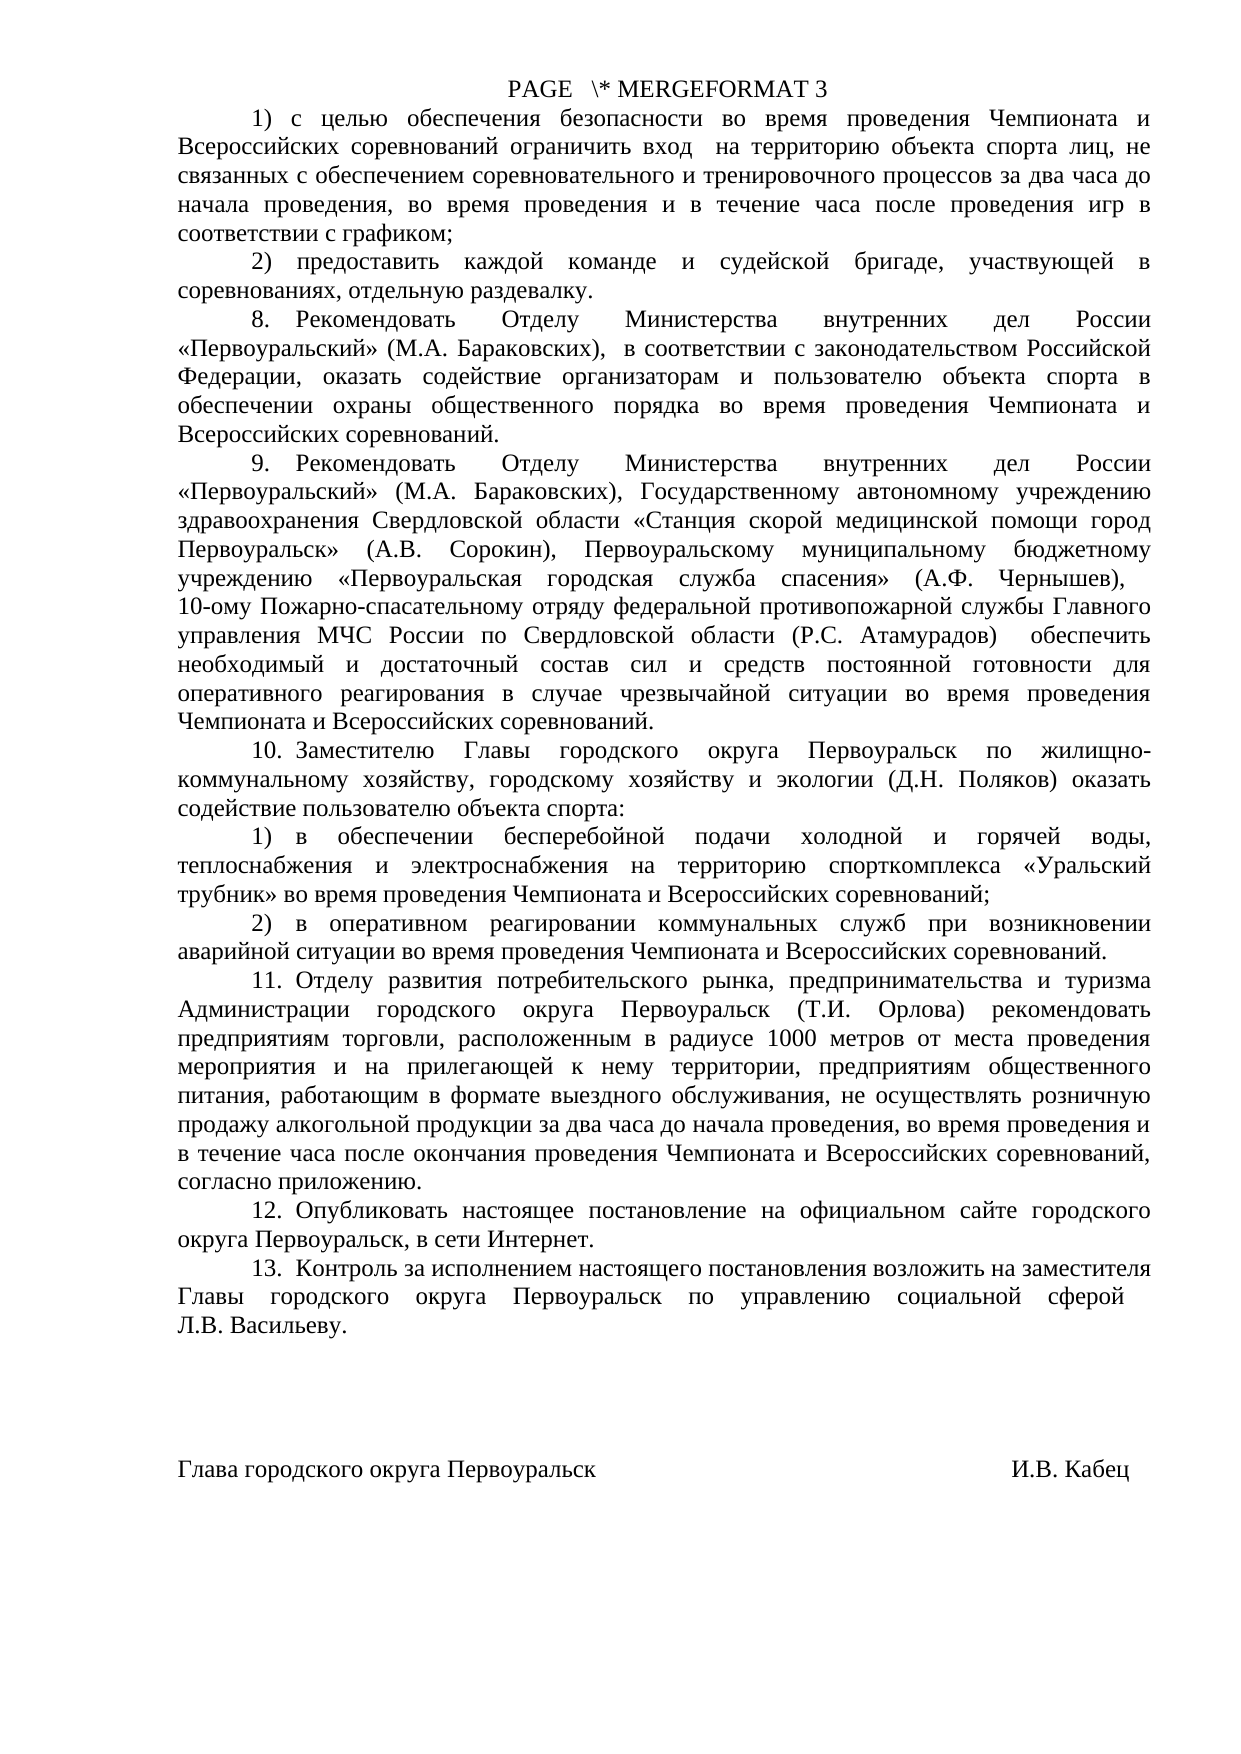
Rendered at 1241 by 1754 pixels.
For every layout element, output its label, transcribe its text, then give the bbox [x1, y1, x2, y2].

list Контроль за исполнением настоящего постановления возложить на заместителя Главы городского округа Первоуральск по управлению социальной сферой Л.В. Васильеву. [177, 1253, 1152, 1339]
list Заместителю Главы городского округа Первоуральск по жилищно-коммунальному хозяйству, городскому хозяйству и экологии (Д.Н. Поляков) оказать содействие пользователю объекта спорта: [177, 735, 1152, 821]
list Отделу развития потребительского рынка, предпринимательства и туризма Администрации городского округа Первоуральск (Т.И. Орлова) рекомендовать предприятиям торговли, расположенным в радиусе 1000 метров от места проведения мероприятия и на прилегающей к нему территории, предприятиям общественного питания, работающим в формате выездного обслуживания, не осуществлять розничную продажу алкогольной продукции за два часа до начала проведения, во время проведения и в течение часа после окончания проведения Чемпионата и Всероссийских соревнований, согласно приложению. [177, 965, 1152, 1195]
list Рекомендовать Отделу Министерства внутренних дел России «Первоуральский» (М.А. Бараковских), Государственному автономному учреждению здравоохранения Свердловской области «Станция скорой медицинской помощи город Первоуральск» (А.В. Сорокин), Первоуральскому муниципальному бюджетному учреждению «Первоуральская городская служба спасения» (А.Ф. Чернышев), 10-ому Пожарно-спасательному отряду федеральной противопожарной службы Главного управления МЧС России по Свердловской области (Р.С. Атамурадов) обеспечить необходимый и достаточный состав сил и средств постоянной готовности для оперативного реагирования в случае чрезвычайной ситуации во время проведения Чемпионата и Всероссийских соревнований. [177, 448, 1152, 735]
text 2) предоставить каждой команде и судейской бригаде, участвующей в соревнованиях, отдельную раздевалку. [177, 246, 1152, 304]
list в оперативном реагировании коммунальных служб при возникновении аварийной ситуации во время проведения Чемпионата и Всероссийских соревнований. [177, 908, 1152, 965]
list Рекомендовать Отделу Министерства внутренних дел России «Первоуральский» (М.А. Бараковских), в соответствии с законодательством Российской Федерации, оказать содействие организаторам и пользователю объекта спорта в обеспечении охраны общественного порядка во время проведения Чемпионата и Всероссийских соревнований. [177, 304, 1152, 448]
list Опубликовать настоящее постановление на официальном сайте городского округа Первоуральск, в сети Интернет. [177, 1195, 1152, 1253]
list в обеспечении бесперебойной подачи холодной и горячей воды, теплоснабжения и электроснабжения на территорию спорткомплекса «Уральский трубник» во время проведения Чемпионата и Всероссийских соревнований; [177, 821, 1152, 908]
text 1) с целью обеспечения безопасности во время проведения Чемпионата и Всероссийских соревнований ограничить вход на территорию объекта спорта лиц, не связанных с обеспечением соревновательного и тренировочного процессов за два часа до начала проведения, во время проведения и в течение часа после проведения игр в соответствии с графиком; [177, 103, 1152, 246]
text Глава городского округа Первоуральск И.В. Кабец [177, 1454, 1152, 1483]
